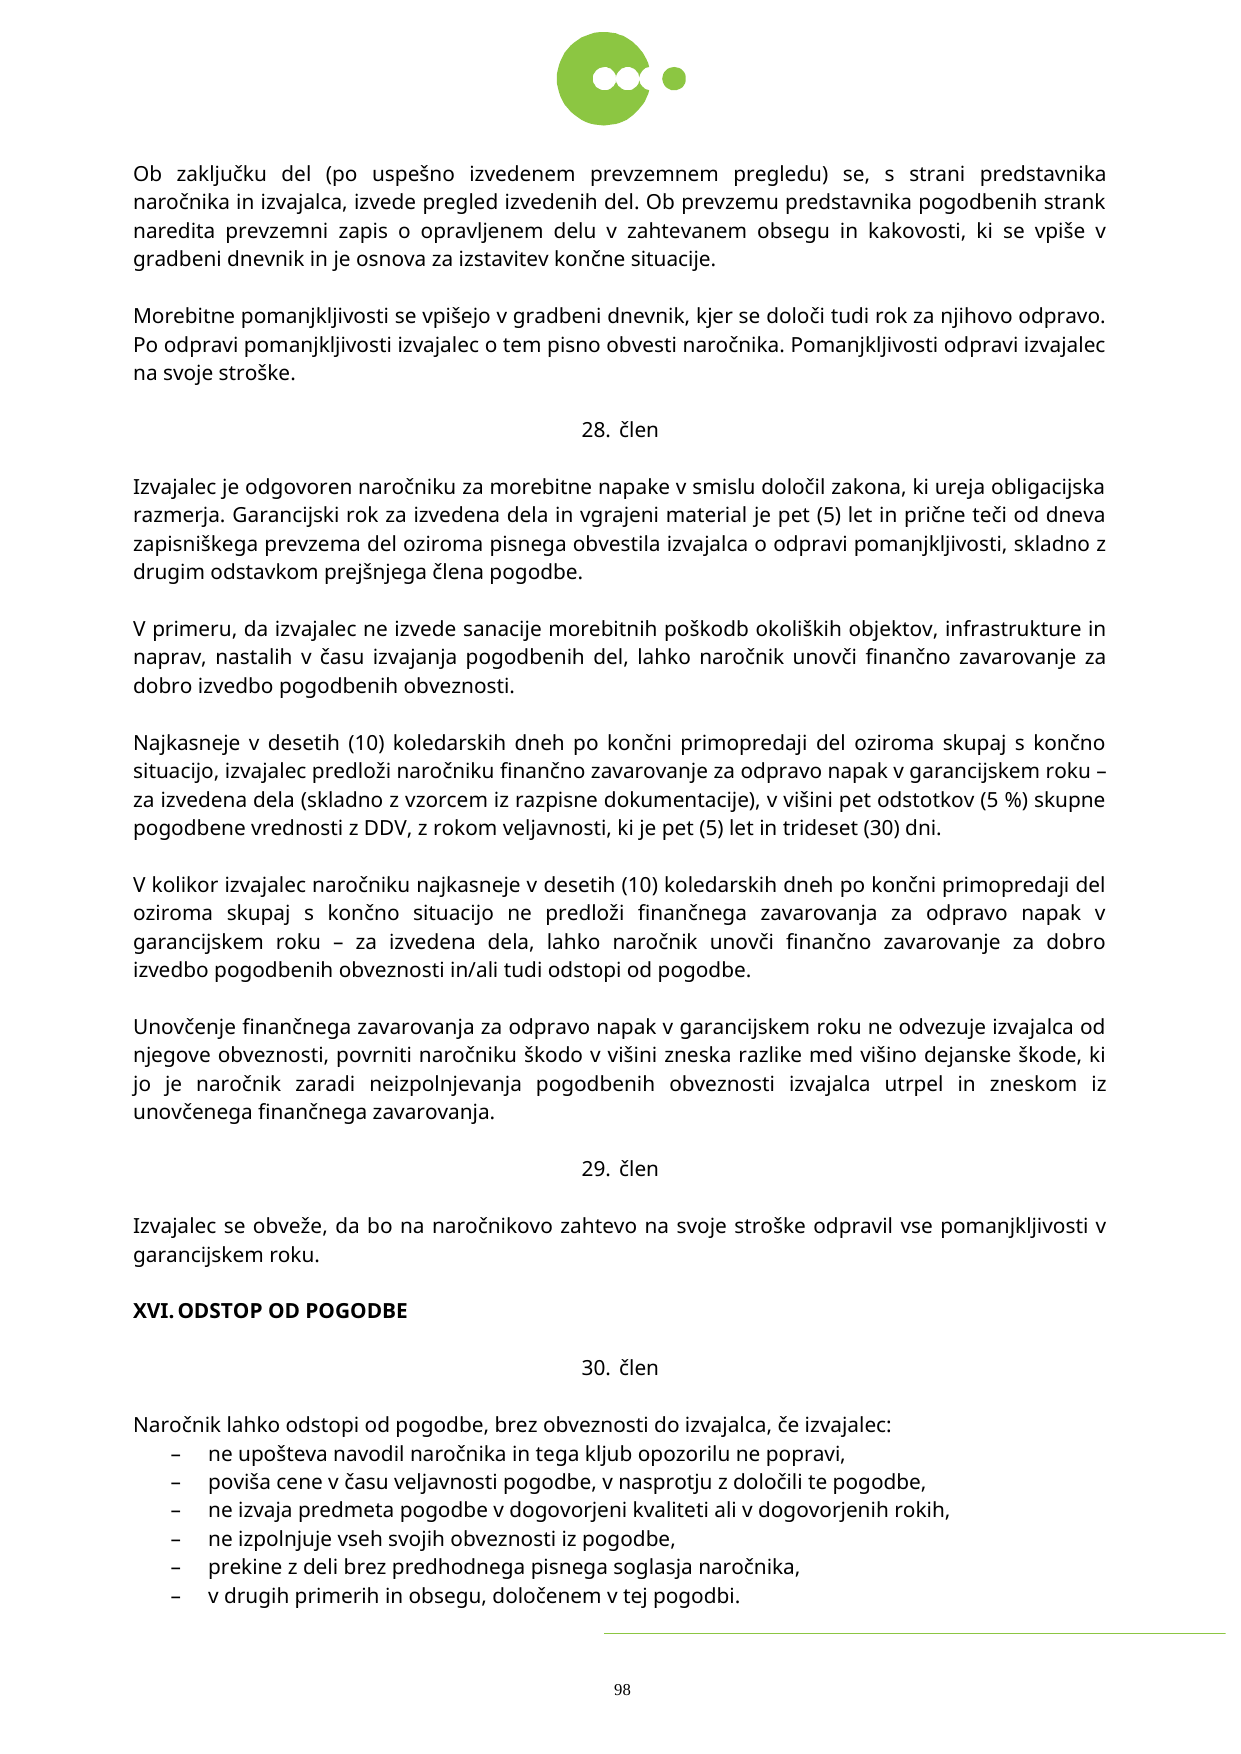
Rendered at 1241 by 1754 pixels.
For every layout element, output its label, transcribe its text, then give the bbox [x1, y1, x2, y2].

list člen [133, 415, 1107, 443]
list ne upošteva navodil naročnika in tega kljub opozorilu ne popravi, [170, 1439, 1107, 1467]
list v drugih primerih in obsegu, določenem v tej pogodbi. [170, 1581, 1107, 1609]
text Najkasneje v desetih (10) koledarskih dneh po končni primopredaji del oziroma skupaj s končno situacijo, izvajalec predloži naročniku finančno zavarovanje za odpravo napak v garancijskem roku – za izvedena dela (skladno z vzorcem iz razpisne dokumentacije), v višini pet odstotkov (5 %) skupne pogodbene vrednosti z DDV, z rokom veljavnosti, ki je pet (5) let in trideset (30) dni. [133, 728, 1107, 842]
list ne izpolnjuje vseh svojih obveznosti iz pogodbe, [170, 1524, 1107, 1552]
text Izvajalec se obveže, da bo na naročnikovo zahtevo na svoje stroške odpravil vse pomanjkljivosti v garancijskem roku. [133, 1211, 1107, 1268]
list ne izvaja predmeta pogodbe v dogovorjeni kvaliteti ali v dogovorjenih rokih, [170, 1496, 1107, 1524]
list prekine z deli brez predhodnega pisnega soglasja naročnika, [170, 1552, 1107, 1581]
text V primeru, da izvajalec ne izvede sanacije morebitnih poškodb okoliških objektov, infrastrukture in naprav, nastalih v času izvajanja pogodbenih del, lahko naročnik unovči finančno zavarovanje za dobro izvedbo pogodbenih obveznosti. [133, 614, 1107, 699]
list člen [133, 1353, 1107, 1382]
text Ob zaključku del (po uspešno izvedenem prevzemnem pregledu) se, s strani predstavnika naročnika in izvajalca, izvede pregled izvedenih del. Ob prevzemu predstavnika pogodbenih strank naredita prevzemni zapis o opravljenem delu v zahtevanem obsegu in kakovosti, ki se vpiše v gradbeni dnevnik in je osnova za izstavitev končne situacije. [133, 159, 1107, 273]
text V kolikor izvajalec naročniku najkasneje v desetih (10) koledarskih dneh po končni primopredaji del oziroma skupaj s končno situacijo ne predloži finančnega zavarovanja za odpravo napak v garancijskem roku – za izvedena dela, lahko naročnik unovči finančno zavarovanje za dobro izvedbo pogodbenih obveznosti in/ali tudi odstopi od pogodbe. [133, 870, 1107, 984]
text Izvajalec je odgovoren naročniku za morebitne napake v smislu določil zakona, ki ureja obligacijska razmerja. Garancijski rok za izvedena dela in vgrajeni material je pet (5) let in prične teči od dneva zapisniškega prevzema del oziroma pisnega obvestila izvajalca o odpravi pomanjkljivosti, skladno z drugim odstavkom prejšnjega člena pogodbe. [133, 472, 1107, 586]
list ODSTOP OD POGODBE [133, 1297, 1107, 1325]
list člen [133, 1154, 1107, 1183]
text Unovčenje finančnega zavarovanja za odpravo napak v garancijskem roku ne odvezuje izvajalca od njegove obveznosti, povrniti naročniku škodo v višini zneska razlike med višino dejanske škode, ki jo je naročnik zaradi neizpolnjevanja pogodbenih obveznosti izvajalca utrpel in zneskom iz unovčenega finančnega zavarovanja. [133, 1012, 1107, 1126]
text Naročnik lahko odstopi od pogodbe, brez obveznosti do izvajalca, če izvajalec: [133, 1410, 1107, 1439]
text Morebitne pomanjkljivosti se vpišejo v gradbeni dnevnik, kjer se določi tudi rok za njihovo odpravo. Po odpravi pomanjkljivosti izvajalec o tem pisno obvesti naročnika. Pomanjkljivosti odpravi izvajalec na svoje stroške. [133, 301, 1107, 387]
list poviša cene v času veljavnosti pogodbe, v nasprotju z določili te pogodbe, [170, 1467, 1107, 1496]
